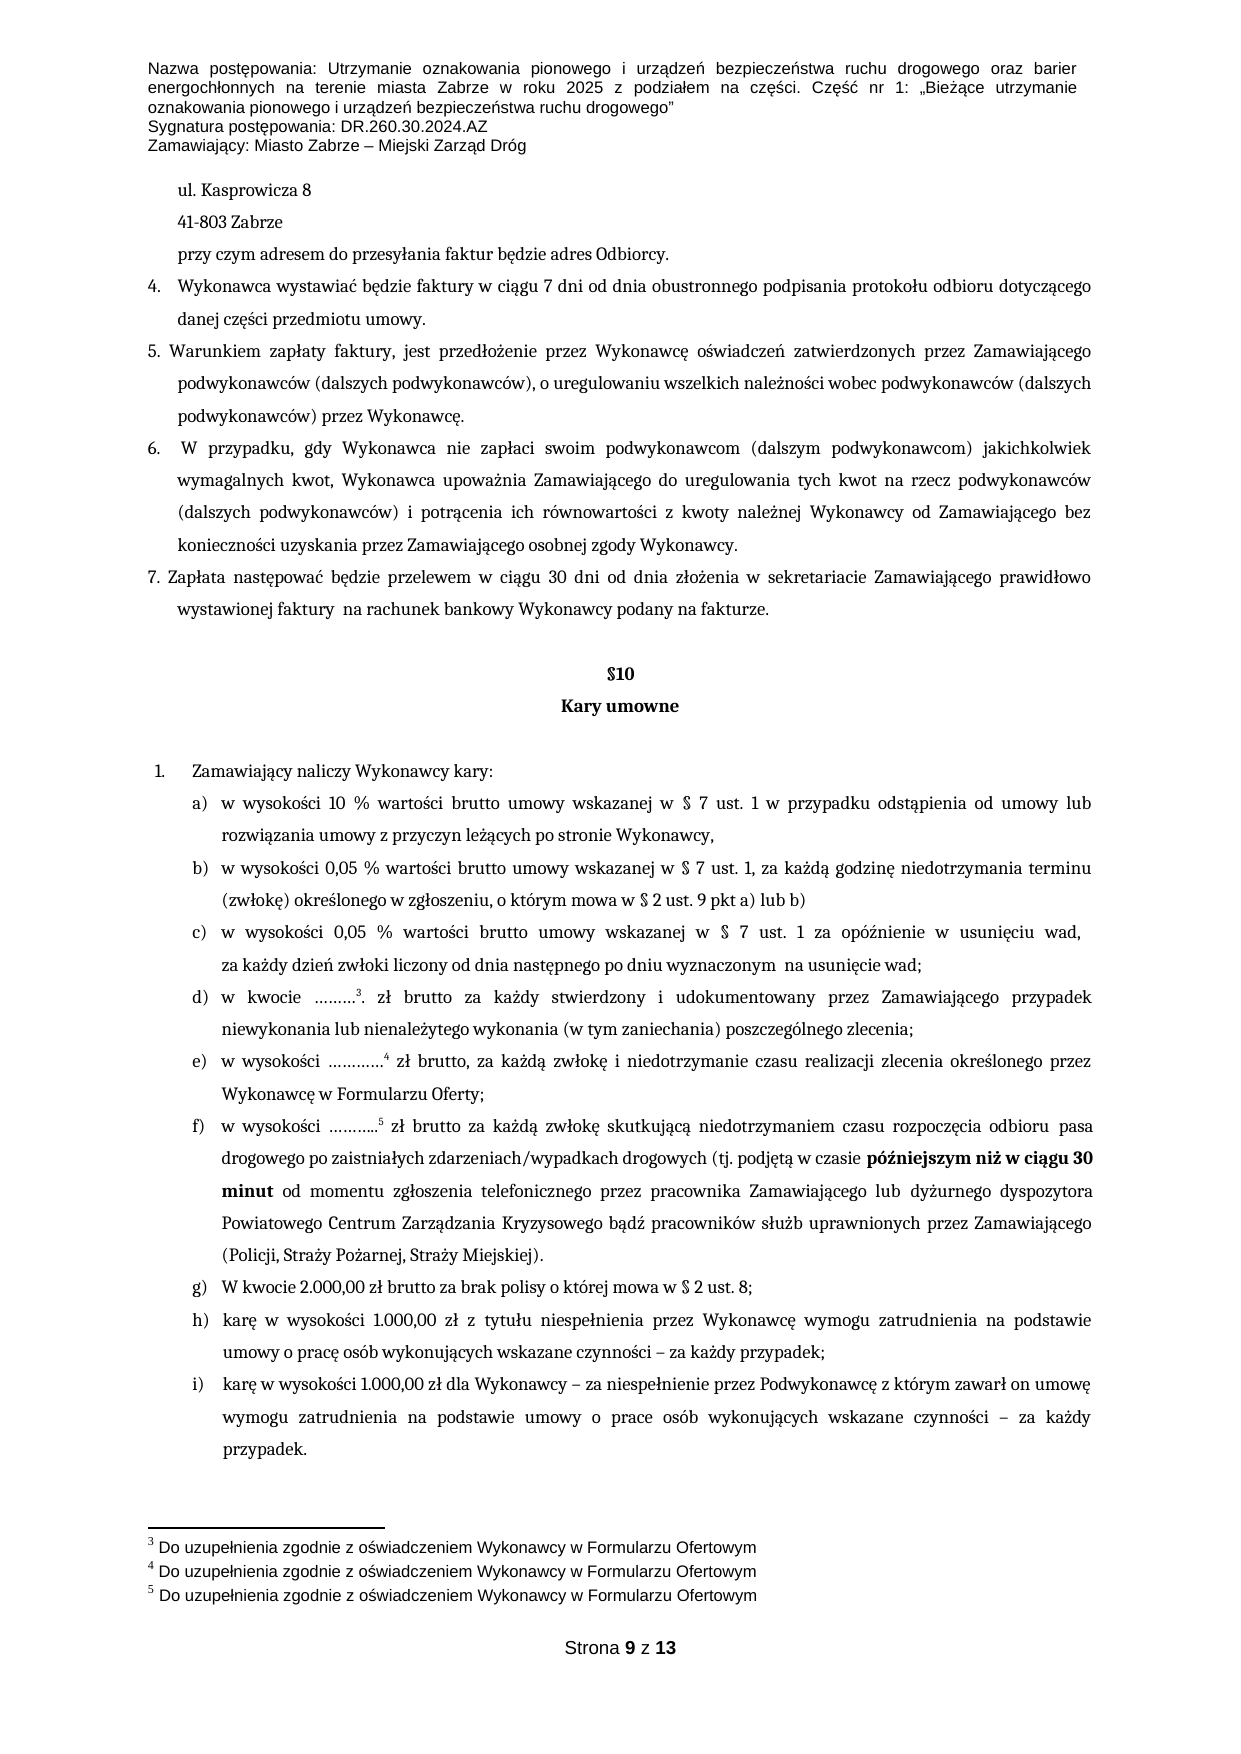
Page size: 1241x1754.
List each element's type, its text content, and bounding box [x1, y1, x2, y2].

list w wysokości 0,05 % wartości brutto umowy wskazanej w § 7 ust. 1 za opóźnienie w usunięciu wad, za każdy dzień zwłoki liczony od dnia następnego po dniu wyznaczonym na usunięcie wad; [192, 922, 1093, 976]
text 5. Warunkiem zapłaty faktury, jest przedłożenie przez Wykonawcę oświadczeń zatwierdzonych przez Zamawiającego podwykonawców (dalszych podwykonawców), o uregulowaniu wszelkich należności wobec podwykonawców (dalszych podwykonawców) przez Wykonawcę. [148, 341, 1093, 427]
text §10 [148, 663, 1093, 685]
list Wykonawca wystawiać będzie faktury w ciągu 7 dni od dnia obustronnego podpisania protokołu odbioru dotyczącego danej części przedmiotu umowy. [148, 276, 1093, 330]
list w wysokości ……….. zł brutto za każdą zwłokę skutkującą niedotrzymaniem czasu rozpoczęcia odbioru pasa drogowego po zaistniałych zdarzeniach/wypadkach drogowych (tj. podjętą w czasie późniejszym niż w ciągu 30 minut od momentu zgłoszenia telefonicznego przez pracownika Zamawiającego lub dyżurnego dyspozytora Powiatowego Centrum Zarządzania Kryzysowego bądź pracowników służb uprawnionych przez Zamawiającego (Policji, Straży Pożarnej, Straży Miejskiej). [192, 1116, 1093, 1266]
text 7. Zapłata następować będzie przelewem w ciągu 30 dni od dnia złożenia w sekretariacie Zamawiającego prawidłowo wystawionej faktury na rachunek bankowy Wykonawcy podany na fakturze. [148, 567, 1093, 620]
text ul. Kasprowicza 8 [177, 179, 1093, 201]
text Kary umowne [148, 696, 1093, 717]
text przy czym adresem do przesyłania faktur będzie adres Odbiorcy. [177, 244, 1093, 265]
list Zamawiający naliczy Wykonawcy kary: [154, 760, 1093, 782]
list karę w wysokości 1.000,00 zł z tytułu niespełnienia przez Wykonawcę wymogu zatrudnienia na podstawie umowy o pracę osób wykonujących wskazane czynności – za każdy przypadek; [192, 1309, 1093, 1363]
list karę w wysokości 1.000,00 zł dla Wykonawcy – za niespełnienie przez Podwykonawcę z którym zawarł on umowę wymogu zatrudnienia na podstawie umowy o prace osób wykonujących wskazane czynności – za każdy przypadek. [192, 1374, 1093, 1460]
list w wysokości 0,05 % wartości brutto umowy wskazanej w § 7 ust. 1, za każdą godzinę niedotrzymania terminu (zwłokę) określonego w zgłoszeniu, o którym mowa w § 2 ust. 9 pkt a) lub b) [192, 857, 1093, 911]
list w wysokości 10 % wartości brutto umowy wskazanej w § 7 ust. 1 w przypadku odstąpienia od umowy lub rozwiązania umowy z przyczyn leżących po stronie Wykonawcy, [192, 793, 1093, 846]
list w wysokości ………… zł brutto, za każdą zwłokę i niedotrzymanie czasu realizacji zlecenia określonego przez Wykonawcę w Formularzu Oferty; [192, 1051, 1093, 1105]
text 6. W przypadku, gdy Wykonawca nie zapłaci swoim podwykonawcom (dalszym podwykonawcom) jakichkolwiek wymagalnych kwot, Wykonawca upoważnia Zamawiającego do uregulowania tych kwot na rzecz podwykonawców (dalszych podwykonawców) i potrącenia ich równowartości z kwoty należnej Wykonawcy od Zamawiającego bez konieczności uzyskania przez Zamawiającego osobnej zgody Wykonawcy. [148, 437, 1093, 556]
list w kwocie ………. zł brutto za każdy stwierdzony i udokumentowany przez Zamawiającego przypadek niewykonania lub nienależytego wykonania (w tym zaniechania) poszczególnego zlecenia; [192, 986, 1093, 1040]
text 41-803 Zabrze [177, 211, 1093, 233]
list W kwocie 2.000,00 zł brutto za brak polisy o której mowa w § 2 ust. 8; [192, 1277, 1093, 1298]
